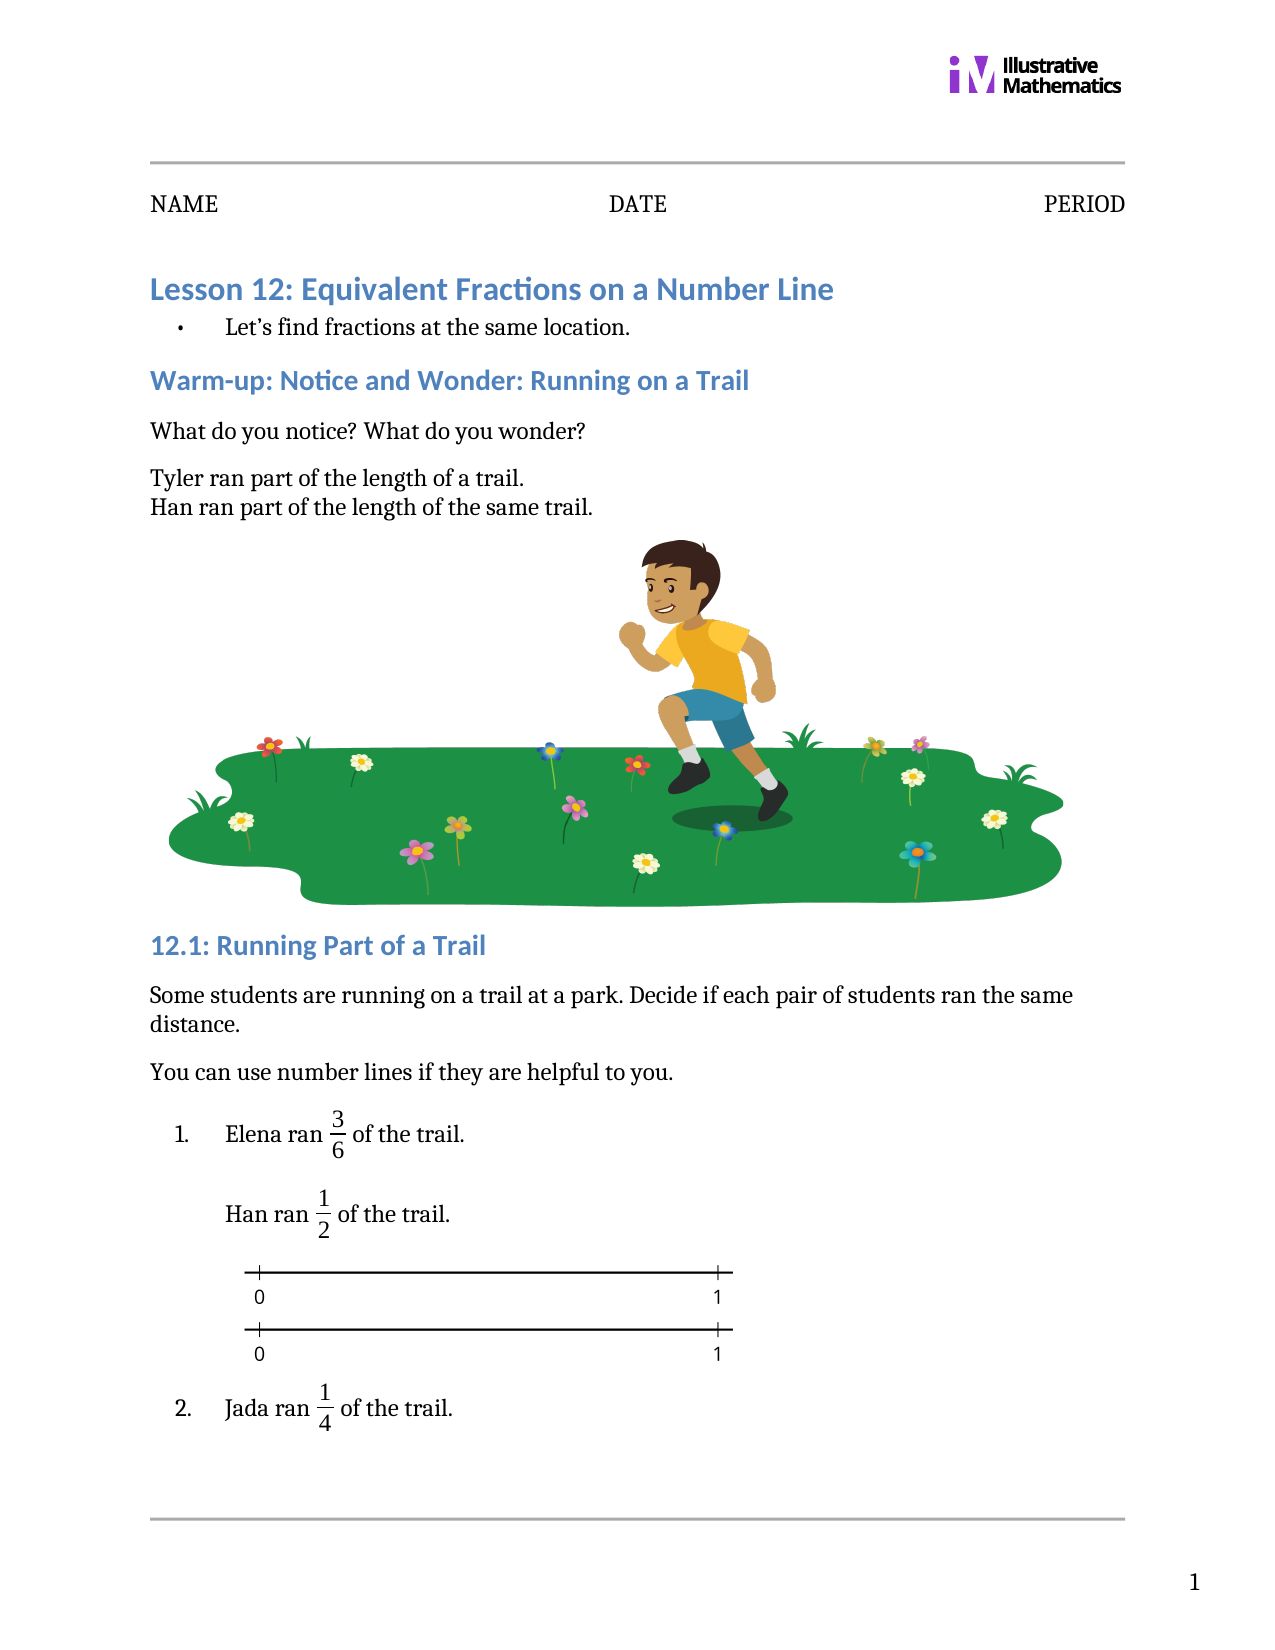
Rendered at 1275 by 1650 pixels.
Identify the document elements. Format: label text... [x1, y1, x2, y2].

text What do you notice? What do you wonder? [150, 417, 1125, 446]
subtitle 12.1: Running Part of a Trail [150, 927, 1125, 963]
list Let’s find fractions at the same location. [175, 313, 1125, 342]
list Han ran of the trail. [175, 1185, 1125, 1244]
picture [243, 1264, 734, 1312]
picture [243, 1321, 734, 1369]
subtitle Warm-up: Notice and Wonder: Running on a Trail [150, 362, 1125, 398]
list Jada ran of the trail. [175, 1378, 1125, 1437]
subtitle Lesson 12: Equivalent Fractions on a Number Line [150, 268, 1125, 309]
list Elena ran of the trail. [175, 1105, 1125, 1164]
picture [949, 55, 1121, 93]
picture [168, 540, 1064, 907]
text Tyler ran part of the length of a trail. Han ran part of the length of the same trail. [150, 464, 1125, 522]
text You can use number lines if they are helpful to you. [150, 1058, 1125, 1086]
text Some students are running on a trail at a park. Decide if each pair of students ran the same distance. [150, 981, 1125, 1039]
